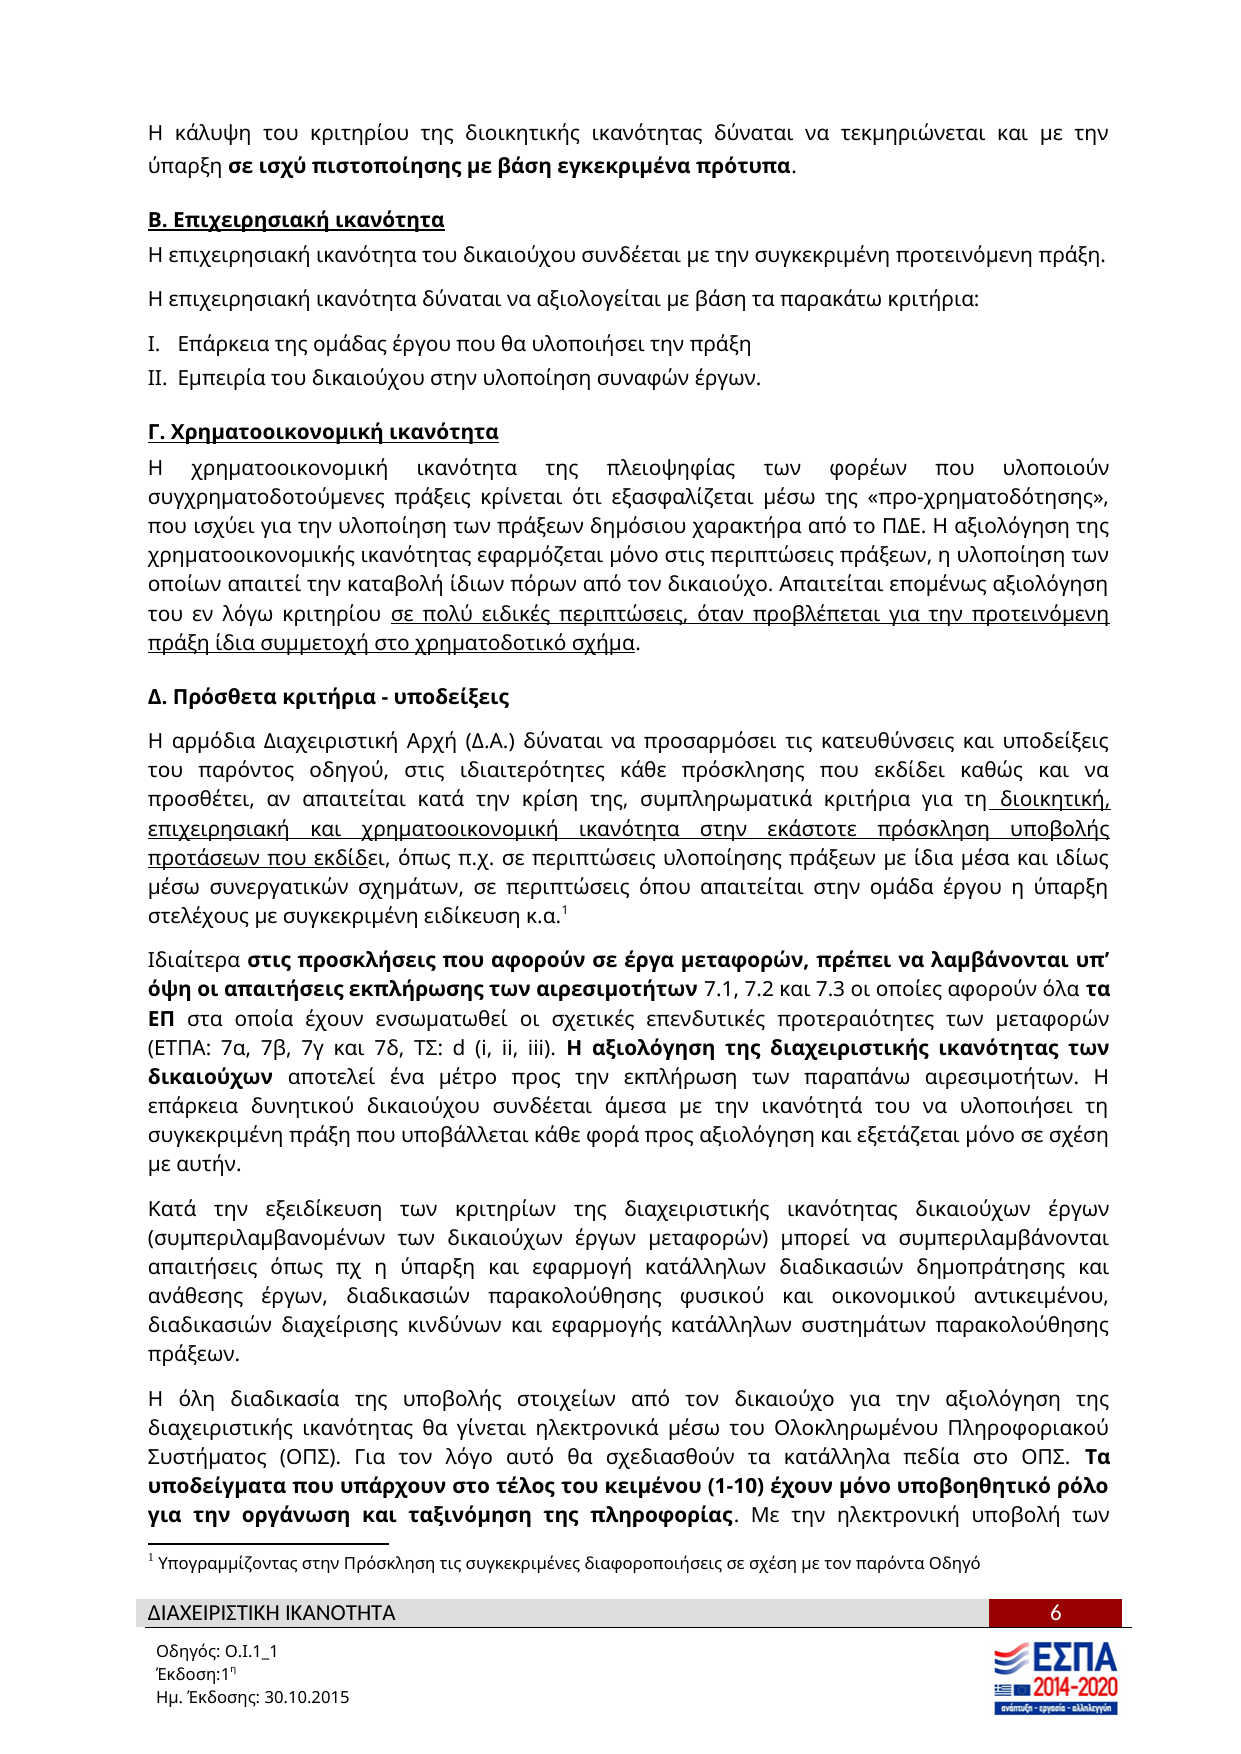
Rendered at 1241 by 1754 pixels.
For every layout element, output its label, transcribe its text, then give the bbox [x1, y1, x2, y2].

text Δ. Πρόσθετα κριτήρια - υποδείξεις [148, 681, 1110, 711]
text Η επιχειρησιακή ικανότητα δύναται να αξιολογείται με βάση τα παρακάτω κριτήρια: [148, 284, 1110, 313]
text Γ. Χρηματοοικονομική ικανότητα [148, 417, 1110, 446]
text ΙΙ. Εμπειρία του δικαιούχου στην υλοποίηση συναφών έργων. [148, 363, 1110, 392]
text Η αρμόδια Διαχειριστική Αρχή (Δ.Α.) δύναται να προσαρμόσει τις κατευθύνσεις και υποδείξεις του παρόντος οδηγού, στις ιδιαιτερότητες κάθε πρόσκλησης που εκδίδει καθώς και να προσθέτει, αν απαιτείται κατά την κρίση της, συμπληρωματικά κριτήρια για τη διοικητική, επιχειρησιακή και χρηματοοικονομική ικανότητα στην εκάστοτε πρόσκληση υποβολής προτάσεων που εκδίδει, όπως π.χ. σε περιπτώσεις υλοποίησης πράξεων με ίδια μέσα και ιδίως μέσω συνεργατικών σχημάτων, σε περιπτώσεις όπου απαιτείται στην ομάδα έργου η ύπαρξη στελέχους με συγκεκριμένη ειδίκευση κ.α. [148, 839, 1110, 930]
text Κατά την εξειδίκευση των κριτηρίων της διαχειριστικής ικανότητας δικαιούχων έργων (συμπεριλαμβανομένων των δικαιούχων έργων μεταφορών) μπορεί να συμπεριλαμβάνονται απαιτήσεις όπως πχ η ύπαρξη και εφαρμογή κατάλληλων διαδικασιών δημοπράτησης και ανάθεσης έργων, διαδικασιών παρακολούθησης φυσικού και οικονομικού αντικειμένου, διαδικασιών διαχείρισης κινδύνων και εφαρμογής κατάλληλων συστημάτων παρακολούθησης πράξεων. [148, 1193, 1110, 1368]
text Η κάλυψη του κριτηρίου της διοικητικής ικανότητας δύναται να τεκμηριώνεται και με την ύπαρξη σε ισχύ πιστοποίησης με βάση εγκεκριμένα πρότυπα. [148, 118, 1110, 179]
text Β. Επιχειρησιακή ικανότητα [148, 204, 1110, 233]
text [148, 1383, 1110, 1529]
text Η επιχειρησιακή ικανότητα του δικαιούχου συνδέεται με την συγκεκριμένη προτεινόμενη πράξη. [148, 239, 1110, 269]
picture [991, 1640, 1121, 1717]
text Ι. Επάρκεια της ομάδας έργου που θα υλοποιήσει την πράξη [148, 328, 1110, 357]
text Ιδιαίτερα στις προσκλήσεις που αφορούν σε έργα μεταφορών, πρέπει να λαμβάνονται υπ’ όψη οι απαιτήσεις εκπλήρωσης των αιρεσιμοτήτων 7.1, 7.2 και 7.3 οι οποίες αφορούν όλα τα ΕΠ στα οποία έχουν ενσωματωθεί οι σχετικές επενδυτικές προτεραιότητες των μεταφορών (ΕΤΠΑ: 7α, 7β, 7γ και 7δ, ΤΣ: d (i, ii, iii). Η αξιολόγηση της διαχειριστικής ικανότητας των δικαιούχων αποτελεί ένα μέτρο προς την εκπλήρωση των παραπάνω αιρεσιμοτήτων. Η επάρκεια δυνητικού δικαιούχου συνδέεται άμεσα με την ικανότητά του να υλοποιήσει τη συγκεκριμένη πράξη που υποβάλλεται κάθε φορά προς αξιολόγηση και εξετάζεται μόνο σε σχέση με αυτήν. [148, 945, 1110, 1178]
text Η χρηματοοικονομική ικανότητα της πλειοψηφίας των φορέων που υλοποιούν συγχρηματοδοτούμενες πράξεις κρίνεται ότι εξασφαλίζεται μέσω της «προ-χρηματοδότησης», που ισχύει για την υλοποίηση των πράξεων δημόσιου χαρακτήρα από το ΠΔΕ. Η αξιολόγηση της χρηματοοικονομικής ικανότητας εφαρμόζεται μόνο στις περιπτώσεις πράξεων, η υλοποίηση των οποίων απαιτεί την καταβολή ίδιων πόρων από τον δικαιούχο. Απαιτείται επομένως αξιολόγηση του εν λόγω κριτηρίου σε πολύ ειδικές περιπτώσεις, όταν προβλέπεται για την προτεινόμενη πράξη ίδια συμμετοχή στο χρηματοδοτικό σχήμα. [148, 452, 1110, 656]
text Η αρμόδια Διαχειριστική Αρχή (Δ.Α.) δύναται να προσαρμόσει τις κατευθύνσεις και υποδείξεις του παρόντος οδηγού, στις ιδιαιτερότητες κάθε πρόσκλησης που εκδίδει καθώς και να προσθέτει, αν απαιτείται κατά την κρίση της, συμπληρωματικά κριτήρια για τη διοικητική, επιχειρησιακή και χρηματοοικονομική ικανότητα στην εκάστοτε πρόσκληση υποβολής προτάσεων που εκδίδει, όπως π.χ. σε περιπτώσεις υλοποίησης πράξεων με ίδια μέσα και ιδίως μέσω συνεργατικών σχημάτων, σε περιπτώσεις όπου απαιτείται στην ομάδα έργου η ύπαρξη στελέχους με συγκεκριμένη ειδίκευση κ.α. [148, 726, 1110, 838]
